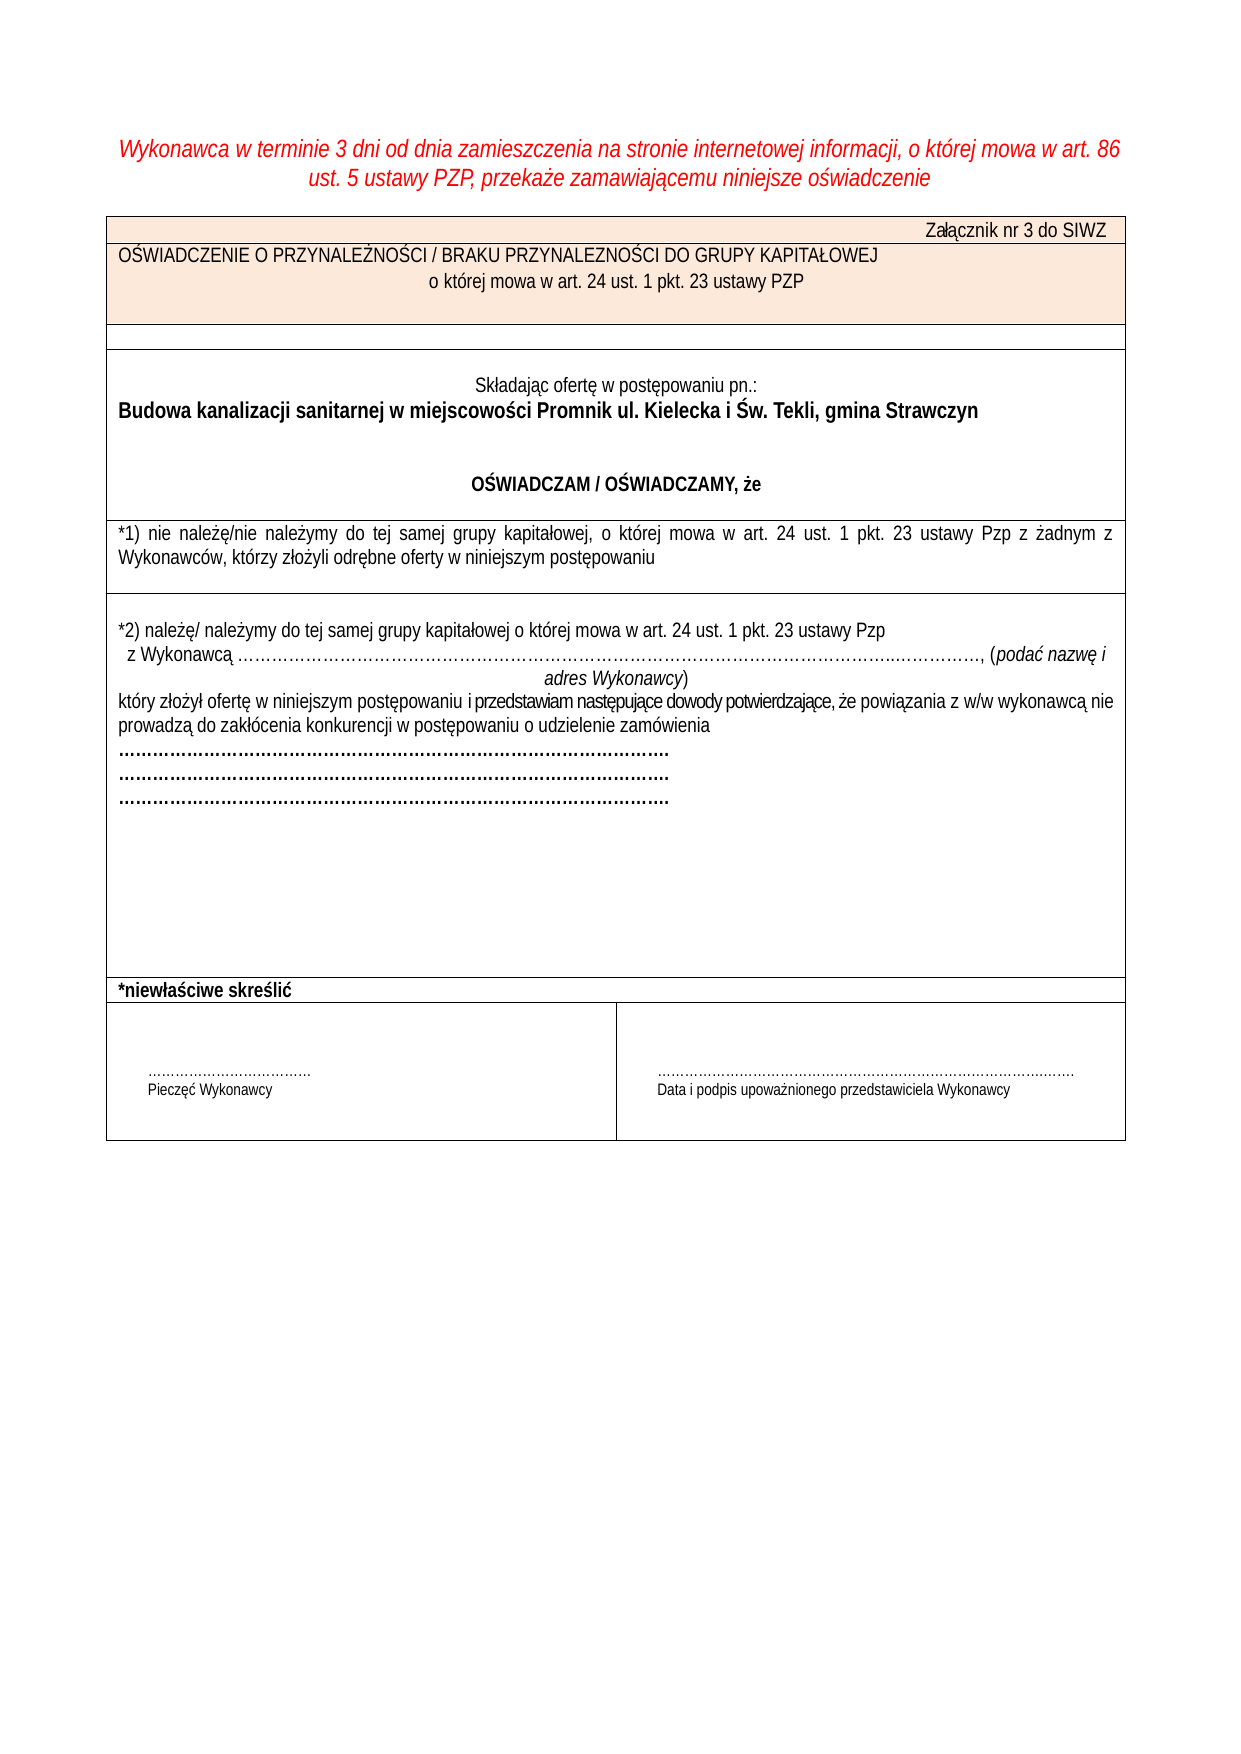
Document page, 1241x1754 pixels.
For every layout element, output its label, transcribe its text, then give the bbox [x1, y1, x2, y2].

table_cell *1) nie należę/nie należymy do tej samej grupy kapitałowej, o której mowa w art. 24 ust. 1 pkt. 23 ustawy Pzp z żadnym z Wykonawców, którzy złożyli odrębne oferty w niniejszym postępowaniu [107, 521, 1125, 592]
table_cell *2) należę/ należymy do tej samej grupy kapitałowej o której mowa w art. 24 ust. 1 pkt. 23 ustawy Pzp z Wykonawcą ……………………………………………………………………………………………………..……………, (podać nazwę i adres Wykonawcy) który złożył ofertę w niniejszym postępowaniu i przedstawiam następujące dowody potwierdzające, że powiązania z w/w wykonawcą nie prowadzą do zakłócenia konkurencji w postępowaniu o udzielenie zamówienia ……………………………………………………………………………………. ……………………………………………………………………………………. ……………………………………………………………………………………. [107, 594, 1125, 977]
table_cell *niewłaściwe skreślić [107, 978, 1125, 1002]
text Wykonawca w terminie 3 dni od dnia zamieszczenia na stronie internetowej informacji, o której mowa w art. 86 ust. 5 ustawy PZP, przekaże zamawiającemu niniejsze oświadczenie [118, 134, 1122, 192]
table_cell Składając ofertę w postępowaniu pn.: Budowa kanalizacji sanitarnej w miejscowości Promnik ul. Kielecka i Św. Tekli, gmina Strawczyn OŚWIADCZAM / OŚWIADCZAMY, że [107, 350, 1125, 519]
table_cell OŚWIADCZENIE O PRZYNALEŻNOŚCI / BRAKU PRZYNALEZNOŚCI DO GRUPY KAPITAŁOWEJ o której mowa w art. 24 ust. 1 pkt. 23 ustawy PZP [107, 244, 1125, 323]
table_cell [107, 325, 1125, 348]
table_cell ……………………………… Pieczęć Wykonawcy [107, 1003, 616, 1140]
table_header Załącznik nr 3 do SIWZ [107, 217, 1125, 242]
table_cell ………………………………………………………………………….……. Data i podpis upoważnionego przedstawiciela Wykonawcy [617, 1003, 1125, 1140]
